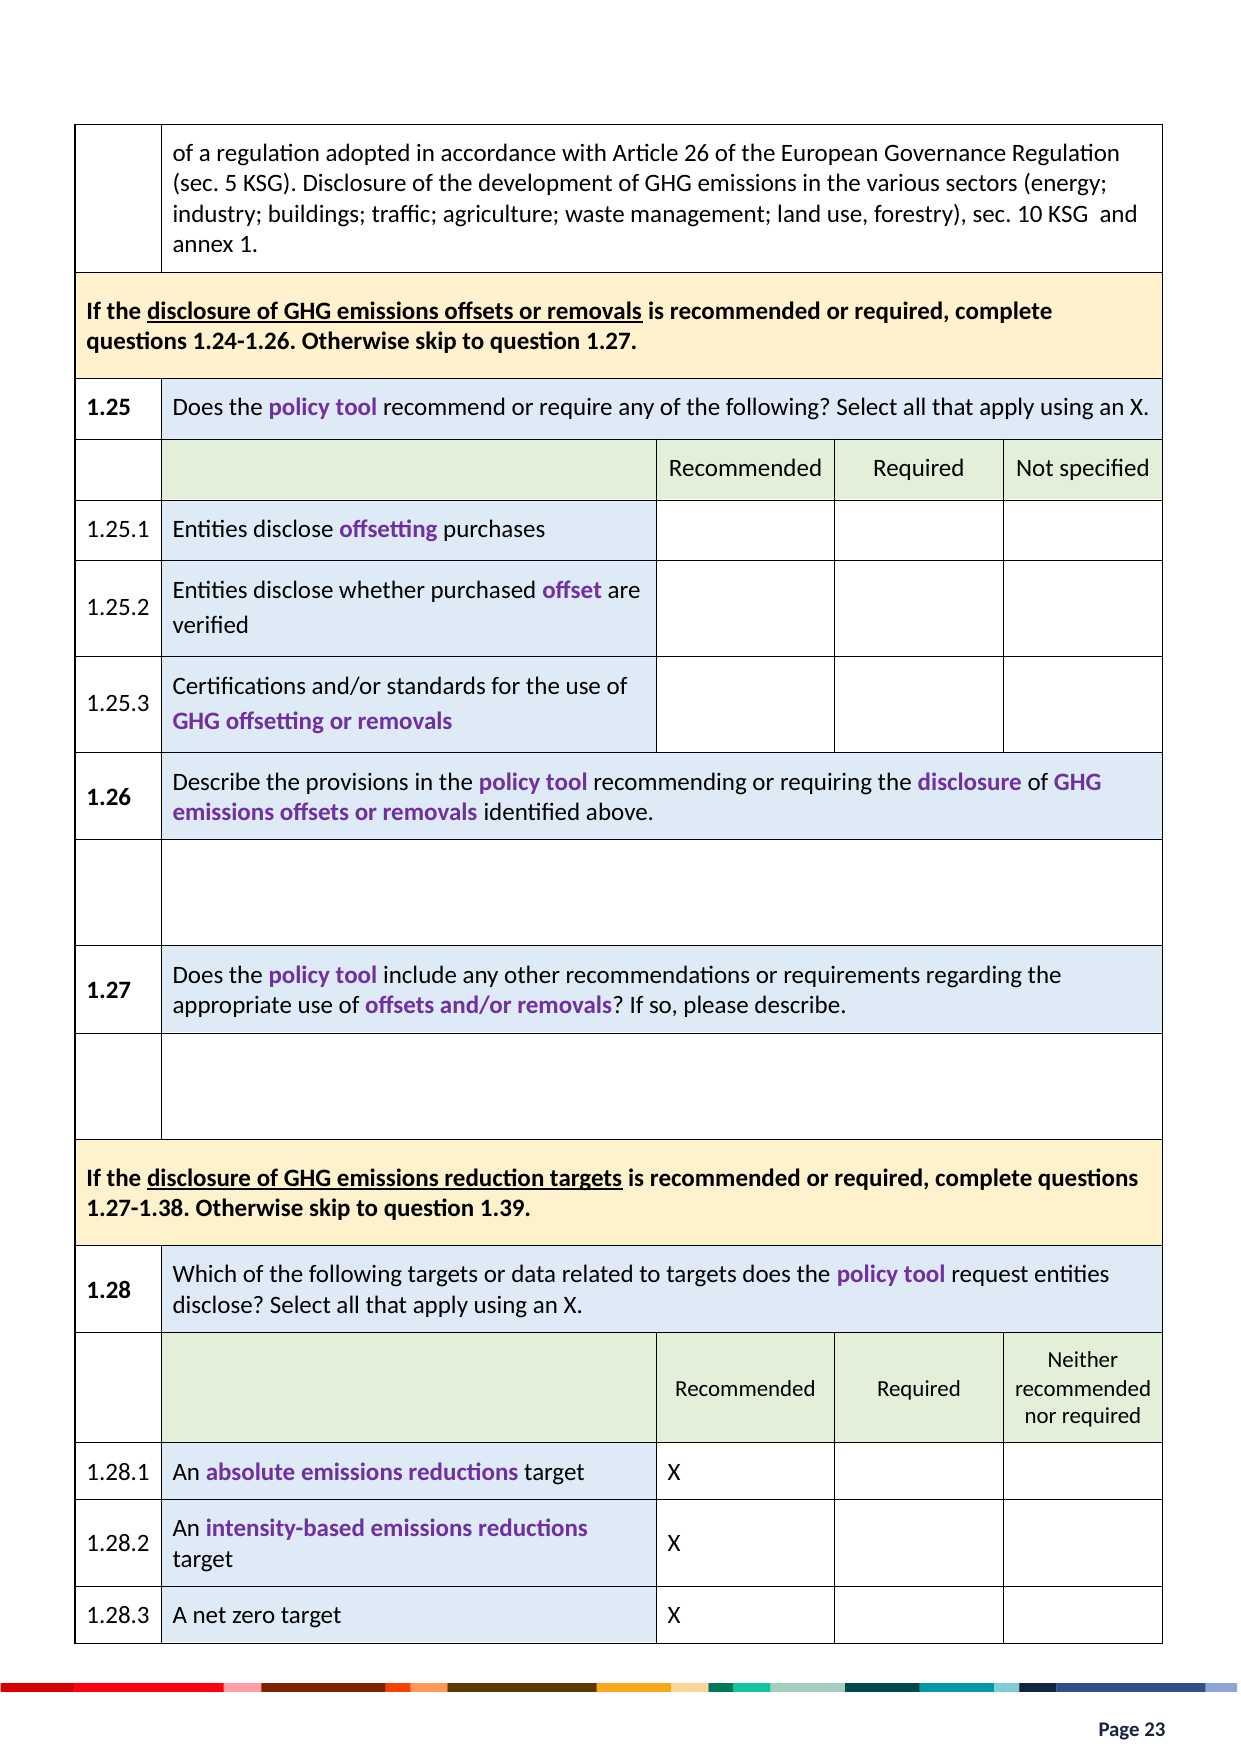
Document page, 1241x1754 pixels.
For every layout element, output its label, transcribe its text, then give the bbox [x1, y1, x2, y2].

table_cell Does the policy tool include any other recommendations or requirements regarding the appropriate use of offsets and/or removals? If so, please describe. [162, 946, 1162, 1032]
table_cell [835, 1443, 1003, 1499]
table_cell Recommended [657, 1333, 834, 1442]
table_cell [1004, 1587, 1162, 1642]
table_cell [162, 840, 1162, 945]
table_cell [835, 501, 1003, 560]
table_cell 1.25 [76, 379, 161, 439]
table_cell An intensity-based emissions reductions target [162, 1500, 656, 1586]
table_cell [76, 1333, 161, 1442]
table_cell [76, 125, 161, 272]
table_cell [162, 1333, 656, 1442]
table_cell An absolute emissions reductions target [162, 1443, 656, 1499]
table_cell 1.28.3 [76, 1587, 161, 1642]
table_cell [76, 840, 161, 945]
picture [0, 1683, 1236, 1692]
table_cell [835, 1500, 1003, 1586]
table_cell [162, 440, 656, 499]
table_cell Required [835, 1333, 1003, 1442]
table_cell If the disclosure of GHG emissions reduction targets is recommended or required, complete questions 1.27-1.38. Otherwise skip to question 1.39. [76, 1140, 1162, 1245]
table_cell [162, 1034, 1162, 1139]
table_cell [162, 125, 1162, 272]
table_cell 1.27 [76, 946, 161, 1032]
table_cell Does the policy tool recommend or require any of the following? Select all that apply using an X. [162, 379, 1162, 439]
table_cell [835, 1587, 1003, 1642]
table_cell [1004, 501, 1162, 560]
table_cell [835, 561, 1003, 656]
table_cell Describe the provisions in the policy tool recommending or requiring the disclosure of GHG emissions offsets or removals identified above. [162, 753, 1162, 839]
table_cell 1.25.2 [76, 561, 161, 656]
table_cell [1004, 1500, 1162, 1586]
table_cell Entities disclose whether purchased offset are verified [162, 561, 656, 656]
table_cell Neither recommended nor required [1004, 1333, 1162, 1442]
table_cell X [657, 1443, 834, 1499]
table_cell A net zero target [162, 1587, 656, 1642]
table_cell 1.28 [76, 1246, 161, 1332]
table_cell 1.26 [76, 753, 161, 839]
table_cell [1004, 561, 1162, 656]
table_cell [657, 501, 834, 560]
table_cell 1.28.2 [76, 1500, 161, 1586]
table_cell Not specified [1004, 440, 1162, 499]
table_cell [1004, 657, 1162, 752]
table_cell [1004, 1443, 1162, 1499]
table_cell [835, 657, 1003, 752]
table_cell X [657, 1587, 834, 1642]
table_cell [657, 561, 834, 656]
table_cell [76, 440, 161, 499]
table_cell Certifications and/or standards for the use of GHG offsetting or removals [162, 657, 656, 752]
table_cell X [657, 1500, 834, 1586]
table_cell If the disclosure of GHG emissions offsets or removals is recommended or required, complete questions 1.24-1.26. Otherwise skip to question 1.27. [76, 273, 1162, 378]
table_cell 1.25.1 [76, 501, 161, 560]
table_cell Entities disclose offsetting purchases [162, 501, 656, 560]
table_cell 1.28.1 [76, 1443, 161, 1499]
table_cell Recommended [657, 440, 834, 499]
table_cell [657, 657, 834, 752]
table_cell [76, 1034, 161, 1139]
table_cell Which of the following targets or data related to targets does the policy tool request entities disclose? Select all that apply using an X. [162, 1246, 1162, 1332]
table_cell Required [835, 440, 1003, 499]
table_cell 1.25.3 [76, 657, 161, 752]
